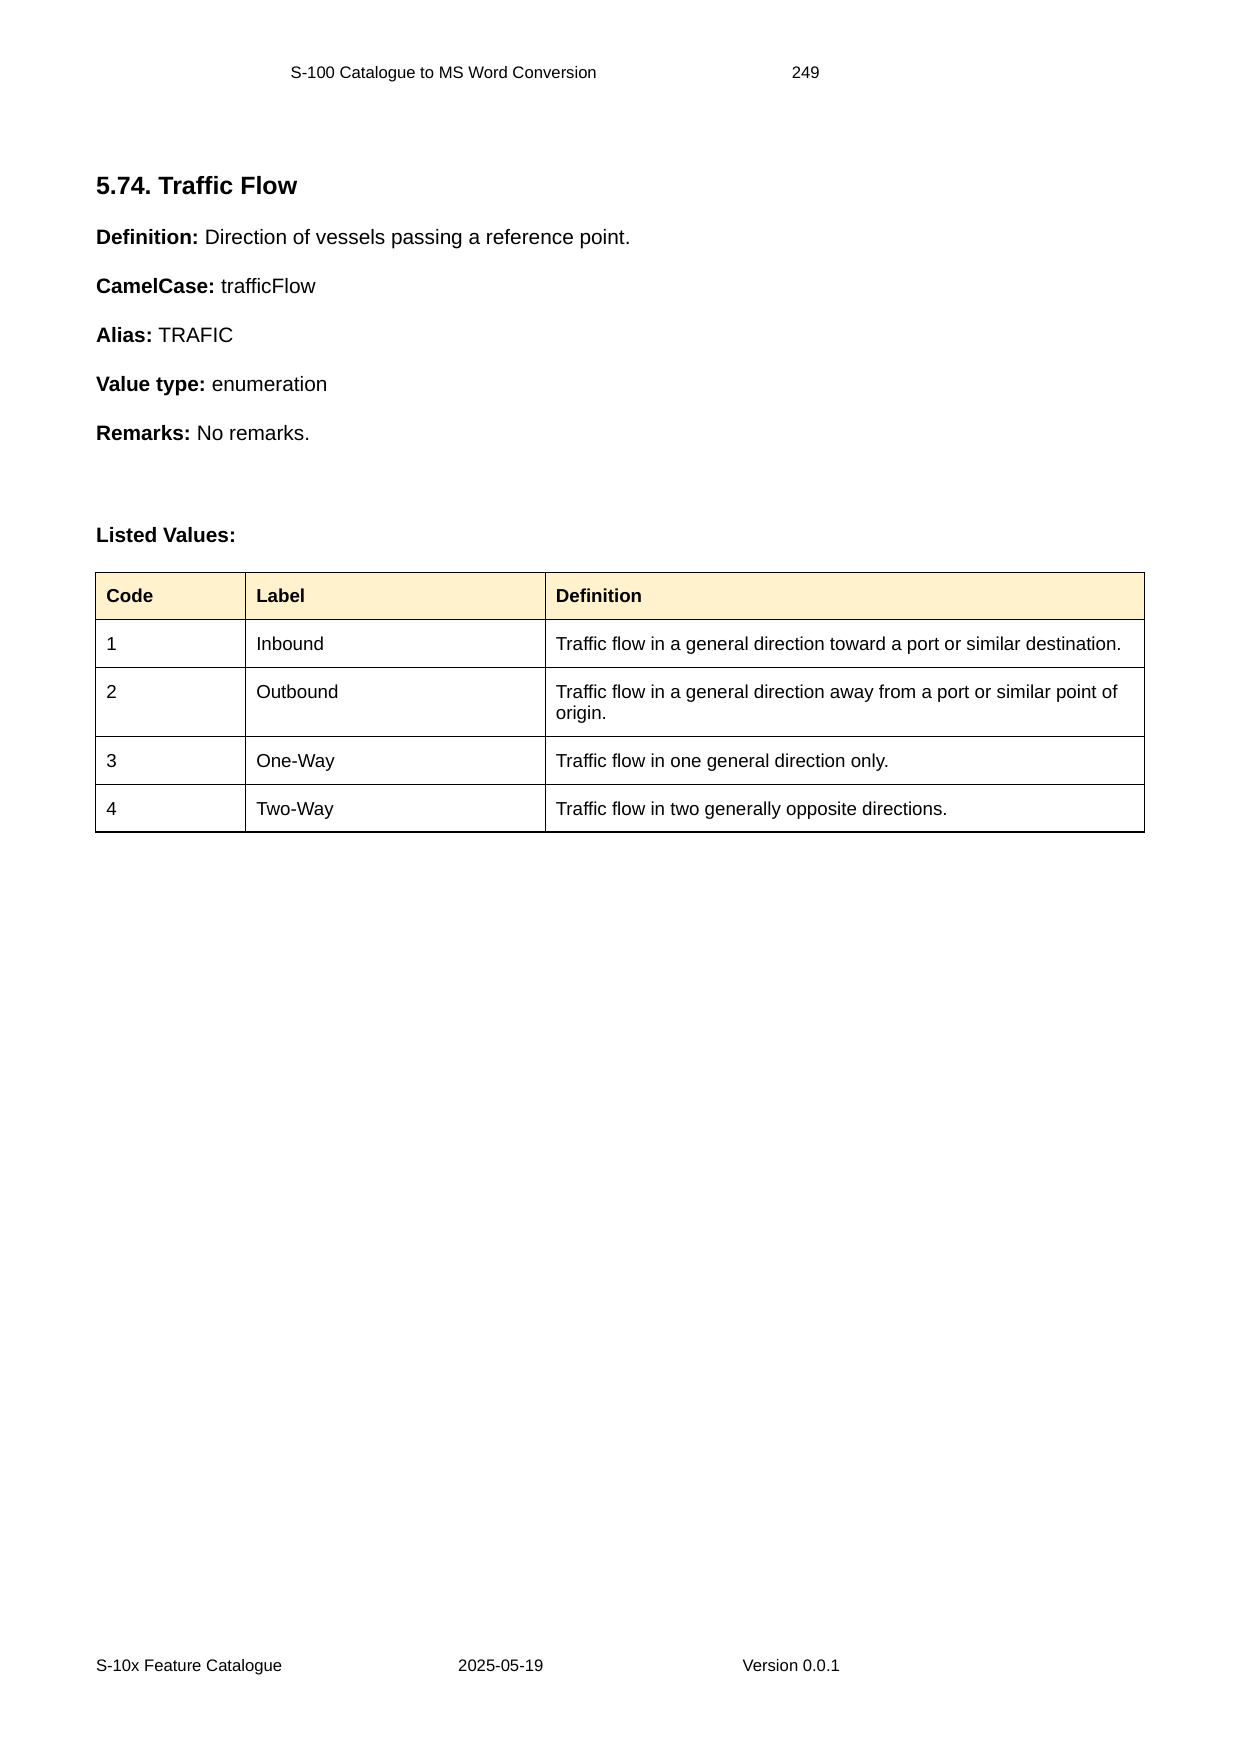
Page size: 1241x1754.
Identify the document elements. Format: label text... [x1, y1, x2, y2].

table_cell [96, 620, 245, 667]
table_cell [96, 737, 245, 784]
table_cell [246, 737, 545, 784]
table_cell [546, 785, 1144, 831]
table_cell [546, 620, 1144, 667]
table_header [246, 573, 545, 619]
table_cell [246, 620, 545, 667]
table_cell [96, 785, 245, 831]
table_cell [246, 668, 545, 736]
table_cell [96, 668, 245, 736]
text Listed Values: [96, 523, 1144, 547]
text 5.74. Traffic Flow [96, 171, 1144, 199]
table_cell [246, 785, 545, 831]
text Definition: Direction of vessels passing a reference point. [96, 224, 1144, 248]
text CamelCase: trafficFlow [96, 273, 1144, 297]
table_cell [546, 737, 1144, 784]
text Value type: enumeration [96, 371, 1144, 395]
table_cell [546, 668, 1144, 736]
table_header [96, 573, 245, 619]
text Remarks: No remarks. [96, 420, 1144, 444]
text Alias: TRAFIC [96, 322, 1144, 346]
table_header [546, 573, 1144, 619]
